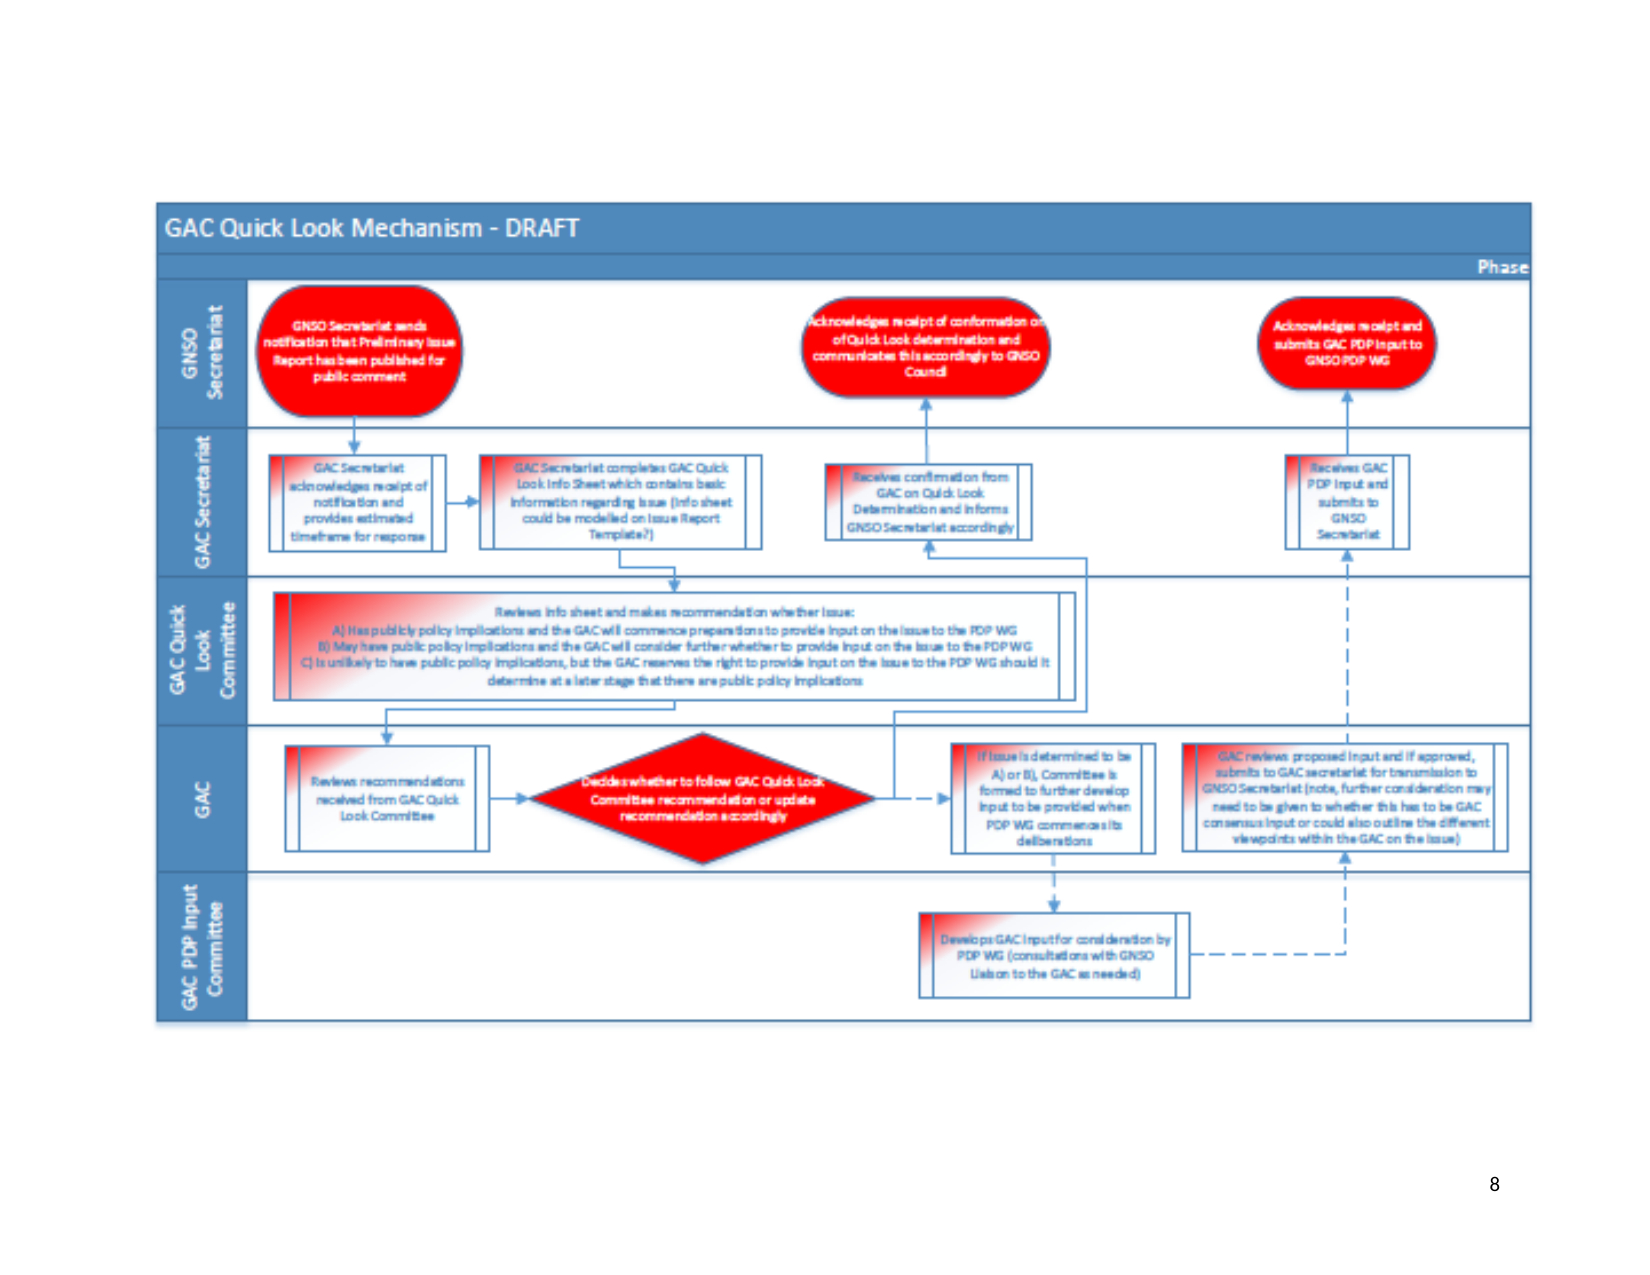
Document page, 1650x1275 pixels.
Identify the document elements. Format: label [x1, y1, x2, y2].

picture [150, 187, 1553, 1050]
